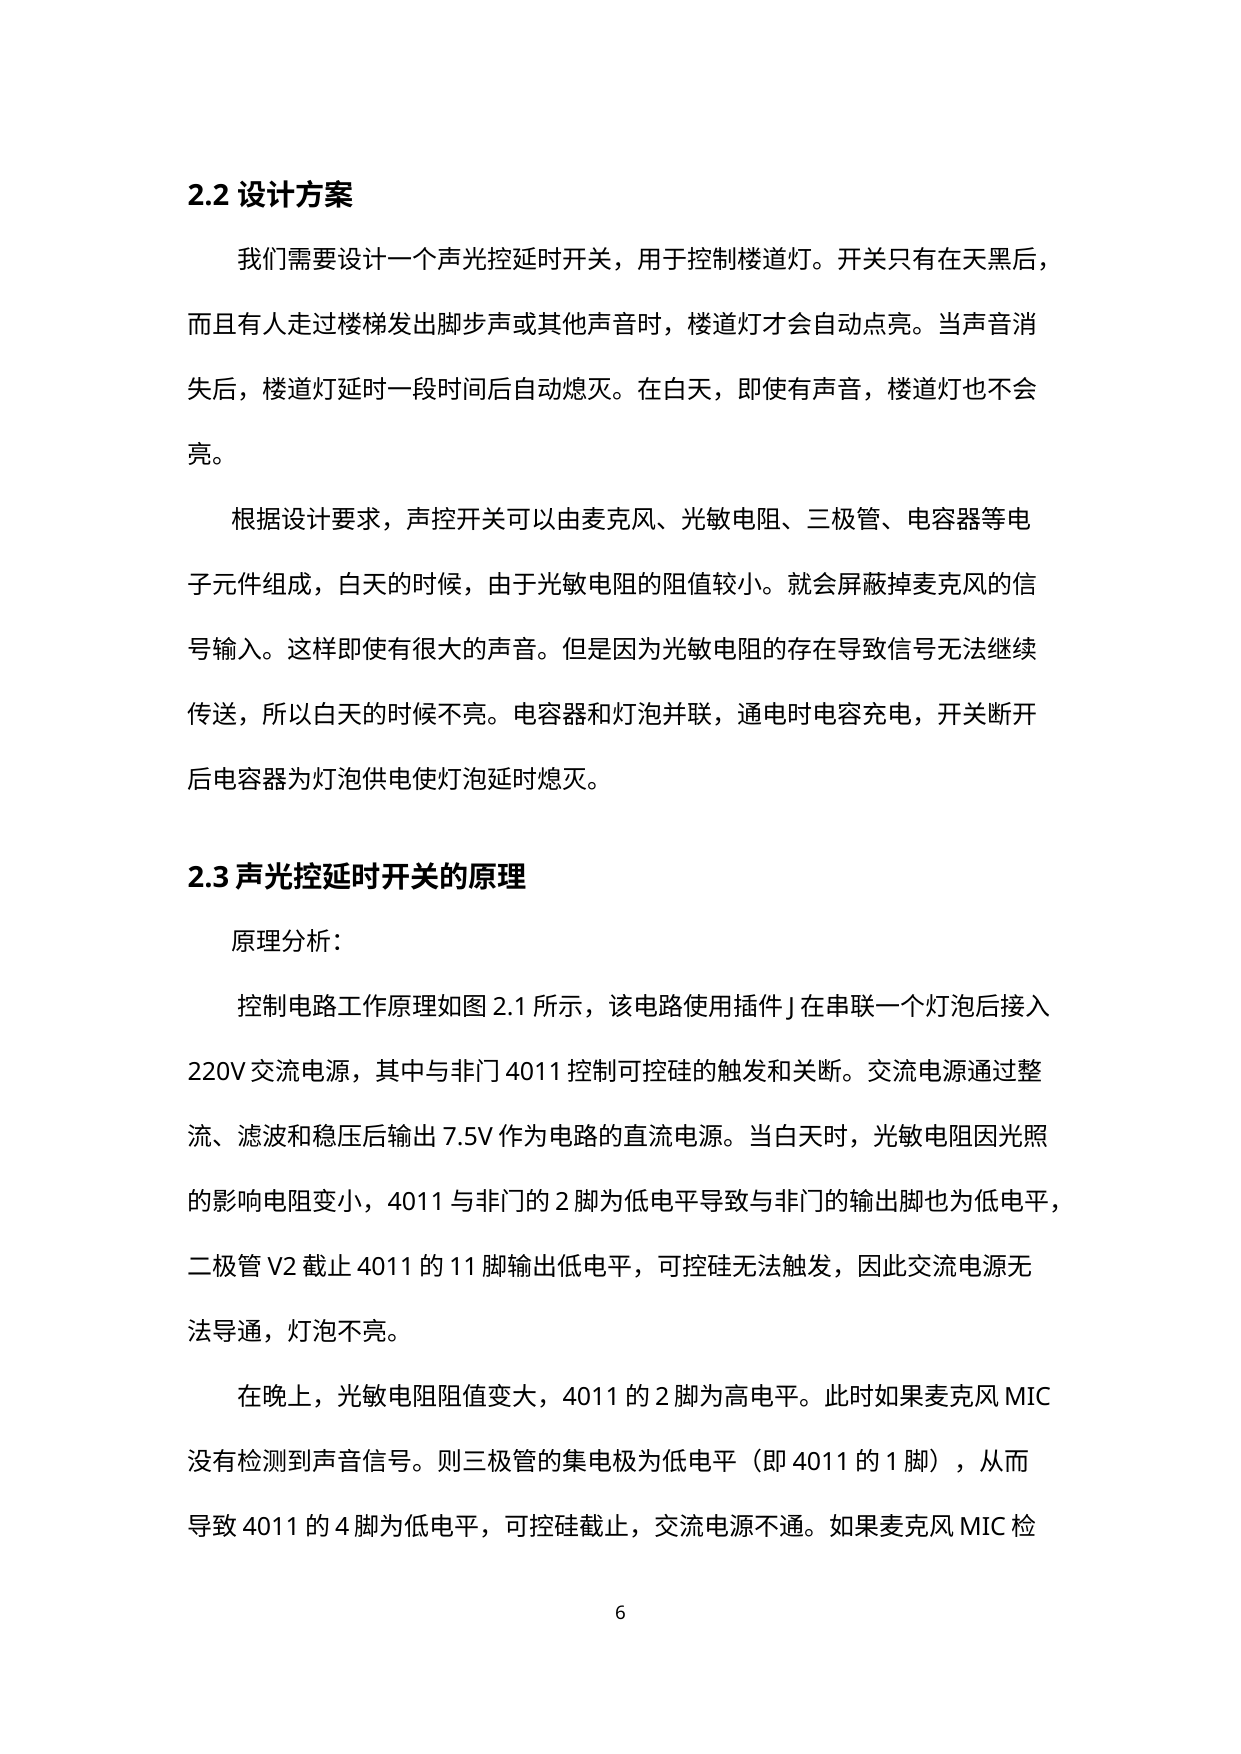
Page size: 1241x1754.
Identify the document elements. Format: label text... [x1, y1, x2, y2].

text 原理分析： [187, 907, 1053, 972]
text 控制电路工作原理如图2.1所示，该电路使用插件J在串联一个灯泡后接入220V交流电源，其中与非门4011控制可控硅的触发和关断。交流电源通过整流、滤波和稳压后输出7.5V作为电路的直流电源。当白天时，光敏电阻因光照的影响电阻变小，4011与非门的2脚为低电平导致与非门的输出脚也为低电平，二极管V2截止4011的11脚输出低电平，可控硅无法触发，因此交流电源无法导通，灯泡不亮。 [187, 972, 1053, 1362]
subtitle 2.3声光控延时开关的原理 [187, 842, 1053, 907]
subtitle 2.2 设计方案 [187, 160, 1053, 225]
text 根据设计要求，声控开关可以由麦克风、光敏电阻、三极管、电容器等电子元件组成，白天的时候，由于光敏电阻的阻值较小。就会屏蔽掉麦克风的信号输入。这样即使有很大的声音。但是因为光敏电阻的存在导致信号无法继续传送，所以白天的时候不亮。电容器和灯泡并联，通电时电容充电，开关断开后电容器为灯泡供电使灯泡延时熄灭。 [187, 485, 1053, 810]
text 我们需要设计一个声光控延时开关，用于控制楼道灯。开关只有在天黑后，而且有人走过楼梯发出脚步声或其他声音时，楼道灯才会自动点亮。当声音消失后，楼道灯延时一段时间后自动熄灭。在白天，即使有声音，楼道灯也不会亮。 [187, 225, 1053, 485]
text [187, 1362, 1053, 1557]
